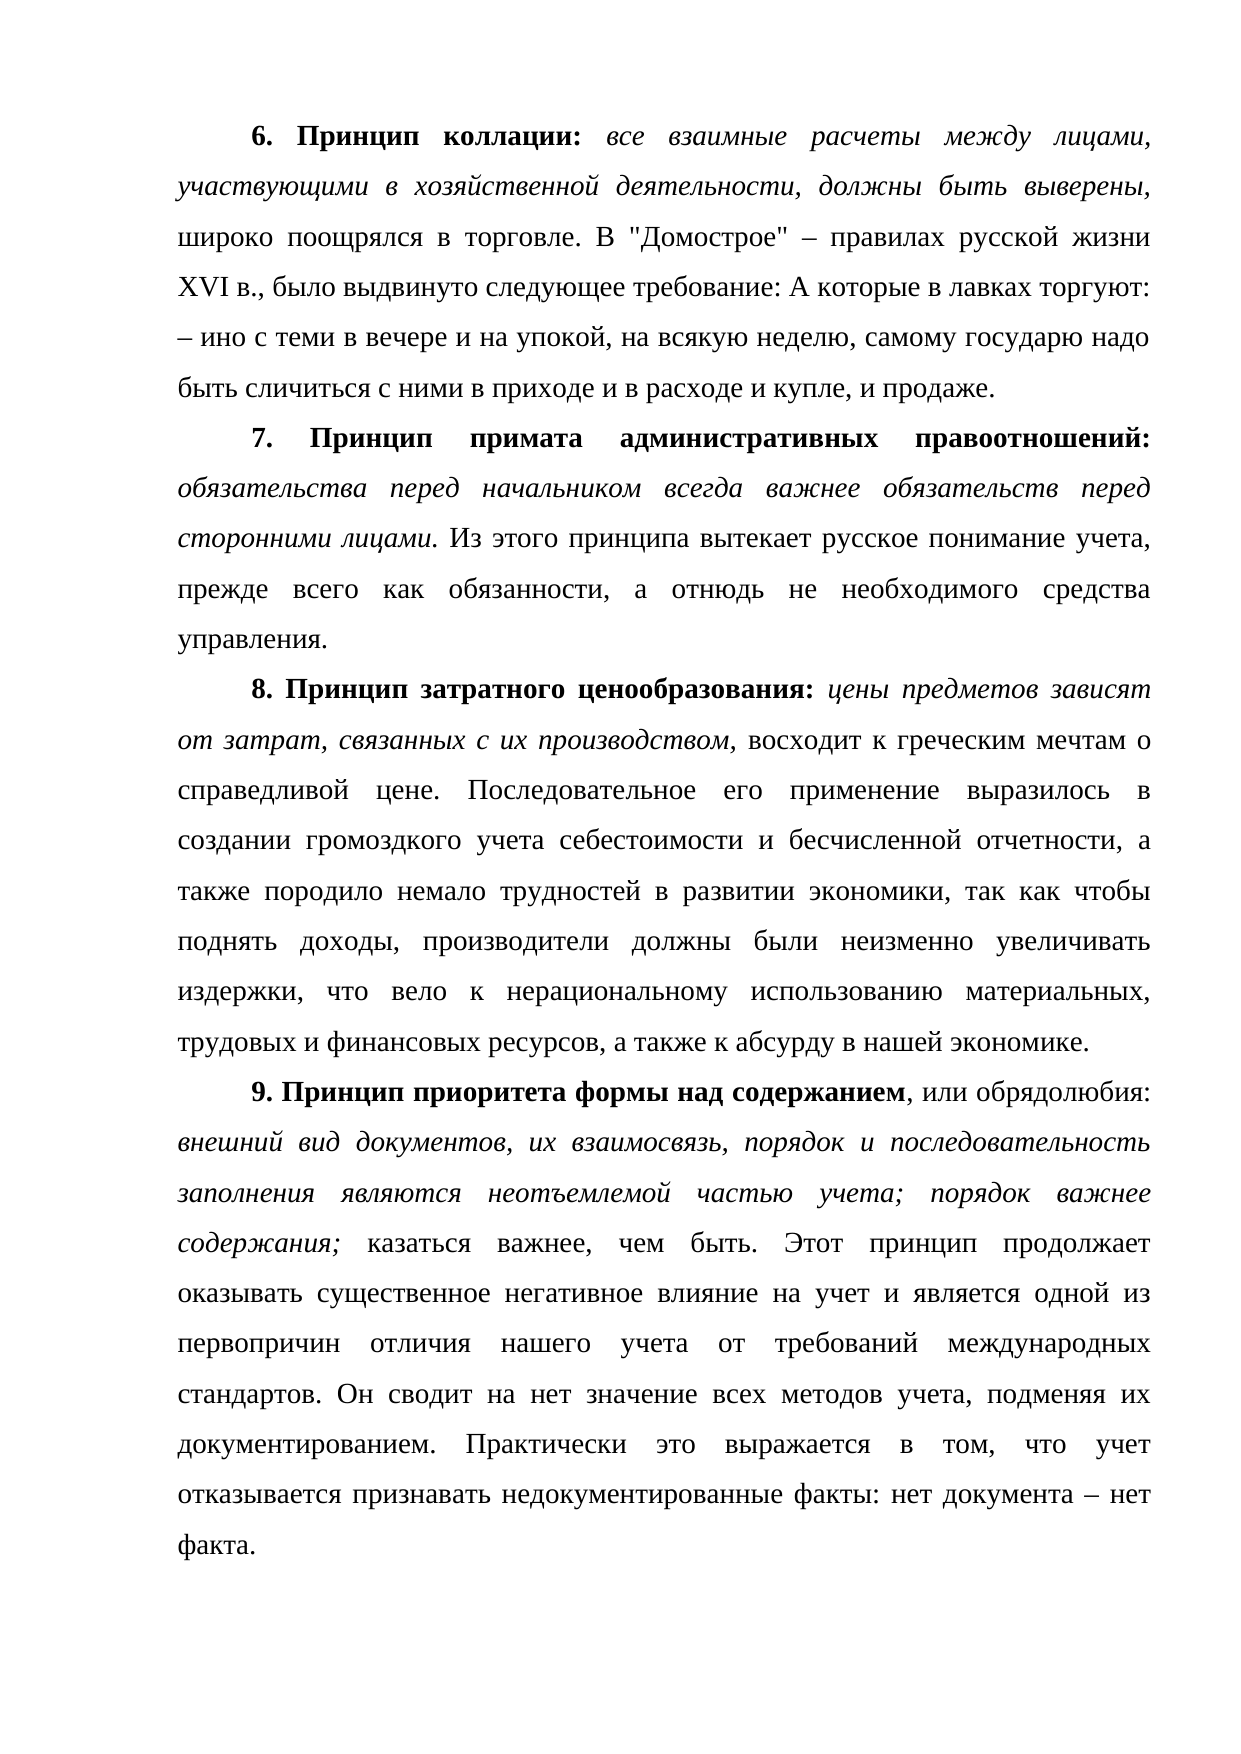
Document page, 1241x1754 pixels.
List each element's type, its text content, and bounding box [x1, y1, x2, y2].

text 7. Принцип примата административных правоотношений: обязательства перед начальником всегда важнее обязательств перед сторонними лицами. Из этого принципа вытекает русское понимание учета, прежде всего как обязанности, а отнюдь не необходимого средства управления. [177, 420, 1152, 655]
text 8. Принцип затратного ценообразования: цены предметов зависят от затрат, связанных с их производством, восходит к греческим мечтам о справедливой цене. Последовательное его применение выразилось в создании громоздкого учета себестоимости и бесчисленной отчетности, а также породило немало трудностей в развитии экономики, так как чтобы поднять доходы, производители должны были неизменно увеличивать издержки, что вело к нерациональному использованию материальных, трудовых и финансовых ресурсов, а также к абсурду в нашей экономике. [177, 672, 1152, 1057]
text 9. Принцип приоритета формы над содержанием, или обрядолюбия: внешний вид документов, их взаимосвязь, порядок и последовательность заполнения являются неотъемлемой частью учета; порядок важнее содержания; казаться важнее, чем быть. Этот принцип продолжает оказывать существенное негативное влияние на учет и является одной из первопричин отличия нашего учета от требований международных стандартов. Он сводит на нет значение всех методов учета, подменяя их документированием. Практически это выражается в том, что учет отказывается признавать недокументированные факты: нет документа – нет факта. [177, 1074, 1152, 1560]
text 6. Принцип коллации: все взаимные расчеты между лицами, участвующими в хозяйственной деятельности, должны быть выверены, широко поощрялся в торговле. В "Домострое" – правилах русской жизни XVI в., было выдвинуто следующее требование: А которые в лавках торгуют: – ино с теми в вечере и на упокой, на всякую неделю, самому государю надо быть сличиться с ними в приходе и в расходе и купле, и продаже. [177, 118, 1152, 403]
